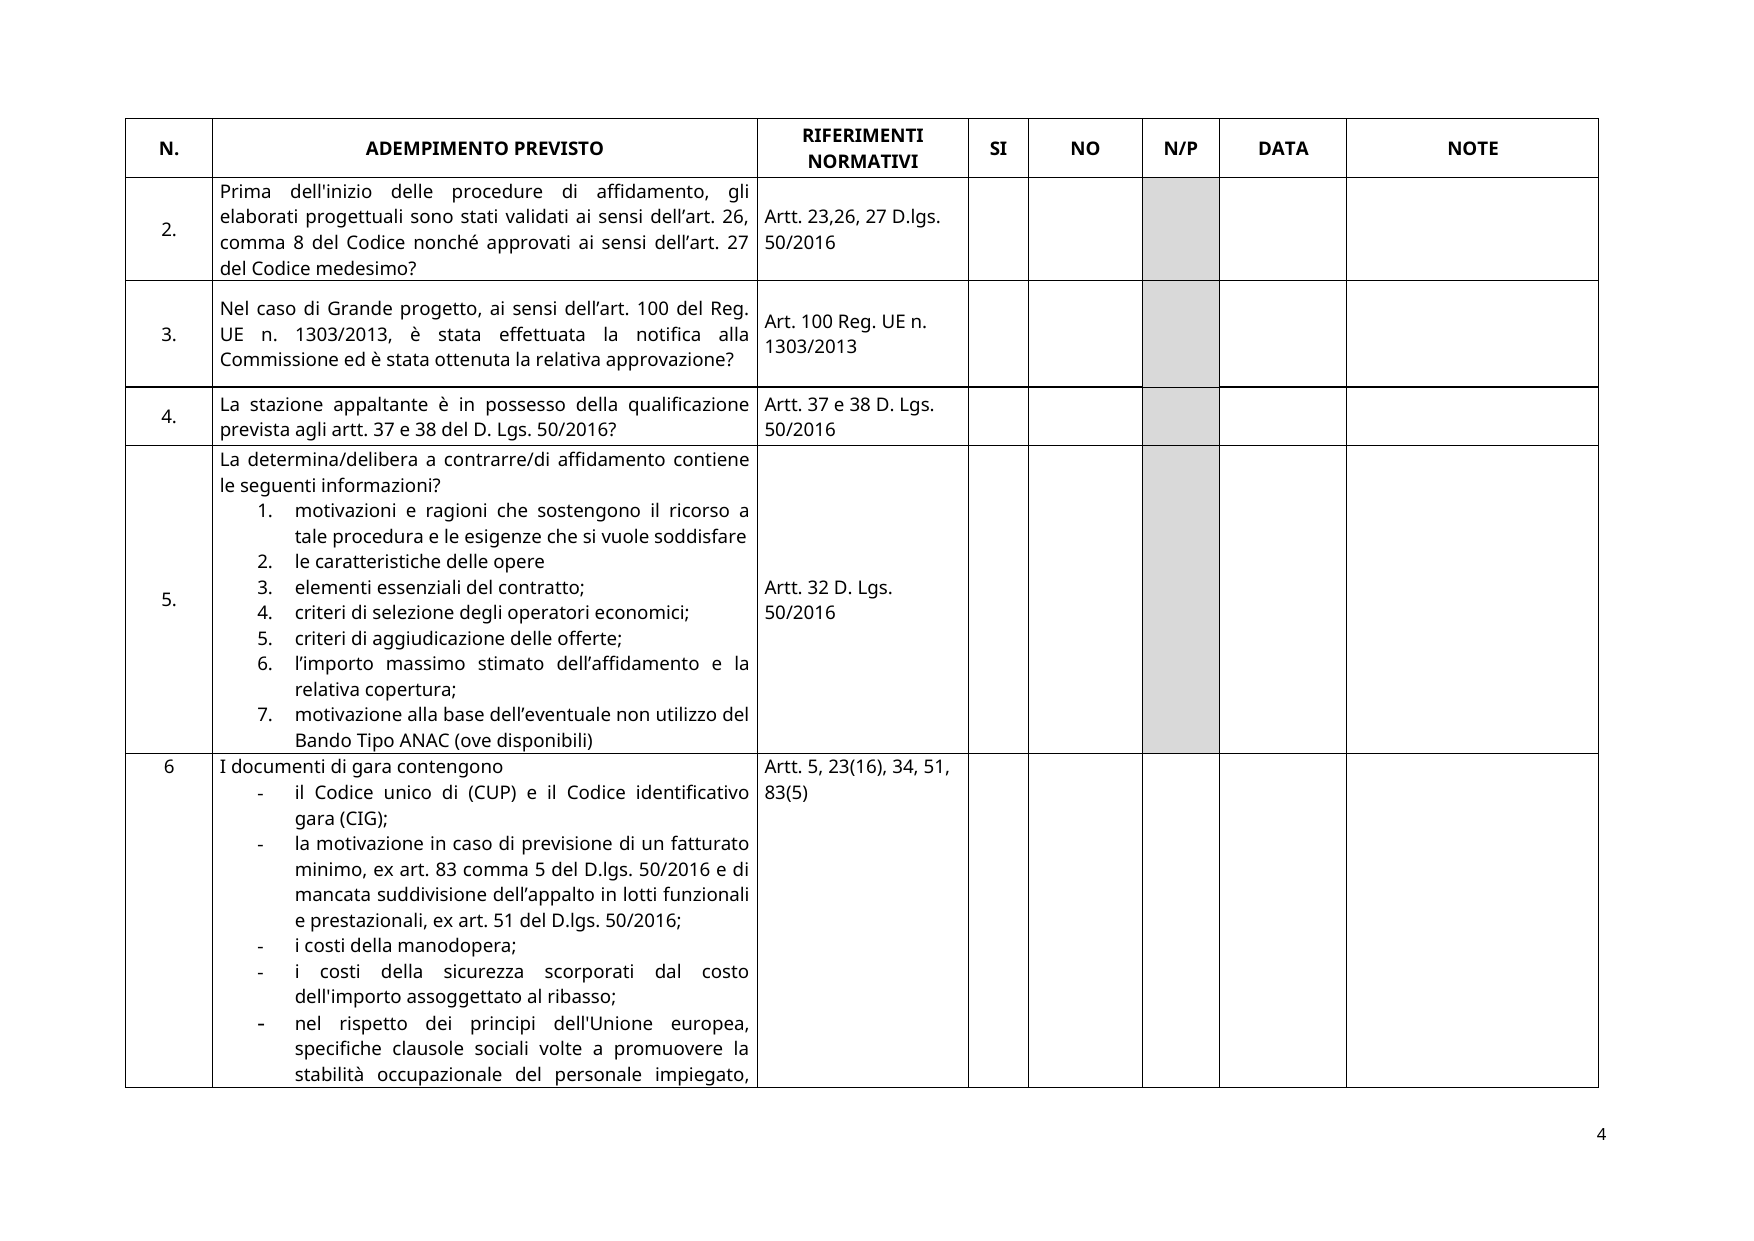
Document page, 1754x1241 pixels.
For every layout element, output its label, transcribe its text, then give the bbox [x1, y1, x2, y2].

table_cell 4. [126, 388, 212, 445]
table_cell [969, 178, 1028, 280]
table_cell [1143, 281, 1219, 386]
table_cell Art. 100 Reg. UE n. 1303/2013 [758, 281, 968, 386]
table_cell [969, 754, 1028, 1087]
table_cell [1347, 178, 1598, 280]
table_cell [1143, 754, 1219, 1087]
table_cell [1029, 388, 1142, 445]
table_cell La determina/delibera a contrarre/di affidamento contiene le seguenti informazioni? motivazioni e ragioni che sostengono il ricorso a tale procedura e le esigenze che si vuole soddisfare le caratteristiche delle opere elementi essenziali del contratto; criteri di selezione degli operatori economici; criteri di aggiudicazione delle offerte; l’importo massimo stimato dell’affidamento e la relativa copertura; motivazione alla base dell’eventuale non utilizzo del Bando Tipo ANAC (ove disponibili) [213, 446, 757, 753]
table_header N. [126, 119, 212, 177]
table_header NOTE [1347, 119, 1598, 177]
table_header DATA [1220, 119, 1346, 177]
table_cell Prima dell'inizio delle procedure di affidamento, gli elaborati progettuali sono stati validati ai sensi dell’art. 26, comma 8 del Codice nonché approvati ai sensi dell’art. 27 del Codice medesimo? [213, 178, 757, 280]
table_cell [1143, 388, 1219, 445]
table_cell [1220, 178, 1346, 280]
table_header SI [969, 119, 1028, 177]
table_cell [969, 281, 1028, 386]
table_cell [1029, 281, 1142, 386]
table_header N/P [1143, 119, 1219, 177]
table_cell [1220, 446, 1346, 753]
table_cell [1220, 388, 1346, 445]
table_cell [1029, 446, 1142, 753]
table_cell 3. [126, 281, 212, 386]
table_cell 6 [126, 754, 212, 1087]
table_header ADEMPIMENTO PREVISTO [213, 119, 757, 177]
table_cell Artt. 37 e 38 D. Lgs. 50/2016 [758, 388, 968, 445]
table_cell Nel caso di Grande progetto, ai sensi dell’art. 100 del Reg. UE n. 1303/2013, è stata effettuata la notifica alla Commissione ed è stata ottenuta la relativa approvazione? [213, 281, 757, 386]
table_cell Artt. 23,26, 27 D.lgs. 50/2016 [758, 178, 968, 280]
table_cell [1029, 754, 1142, 1087]
table_header NO [1029, 119, 1142, 177]
table_cell [1220, 754, 1346, 1087]
table_cell [1143, 446, 1219, 753]
table_cell Artt. 32 D. Lgs. 50/2016 [758, 446, 968, 753]
table_cell [1347, 281, 1598, 386]
table_cell [1143, 178, 1219, 280]
table_cell [1347, 754, 1598, 1087]
table_cell [1347, 446, 1598, 753]
table_header RIFERIMENTI NORMATIVI [758, 119, 968, 177]
table_cell [969, 388, 1028, 445]
table_cell Artt. 5, 23(16), 34, 51, 83(5) [758, 754, 968, 1087]
table_cell [1029, 178, 1142, 280]
table_cell [1347, 388, 1598, 445]
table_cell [213, 754, 757, 1087]
table_cell 5. [126, 446, 212, 753]
table_cell 2. [126, 178, 212, 280]
table_cell La stazione appaltante è in possesso della qualificazione prevista agli artt. 37 e 38 del D. Lgs. 50/2016? [213, 388, 757, 445]
table_cell [969, 446, 1028, 753]
table_cell [1220, 281, 1346, 386]
